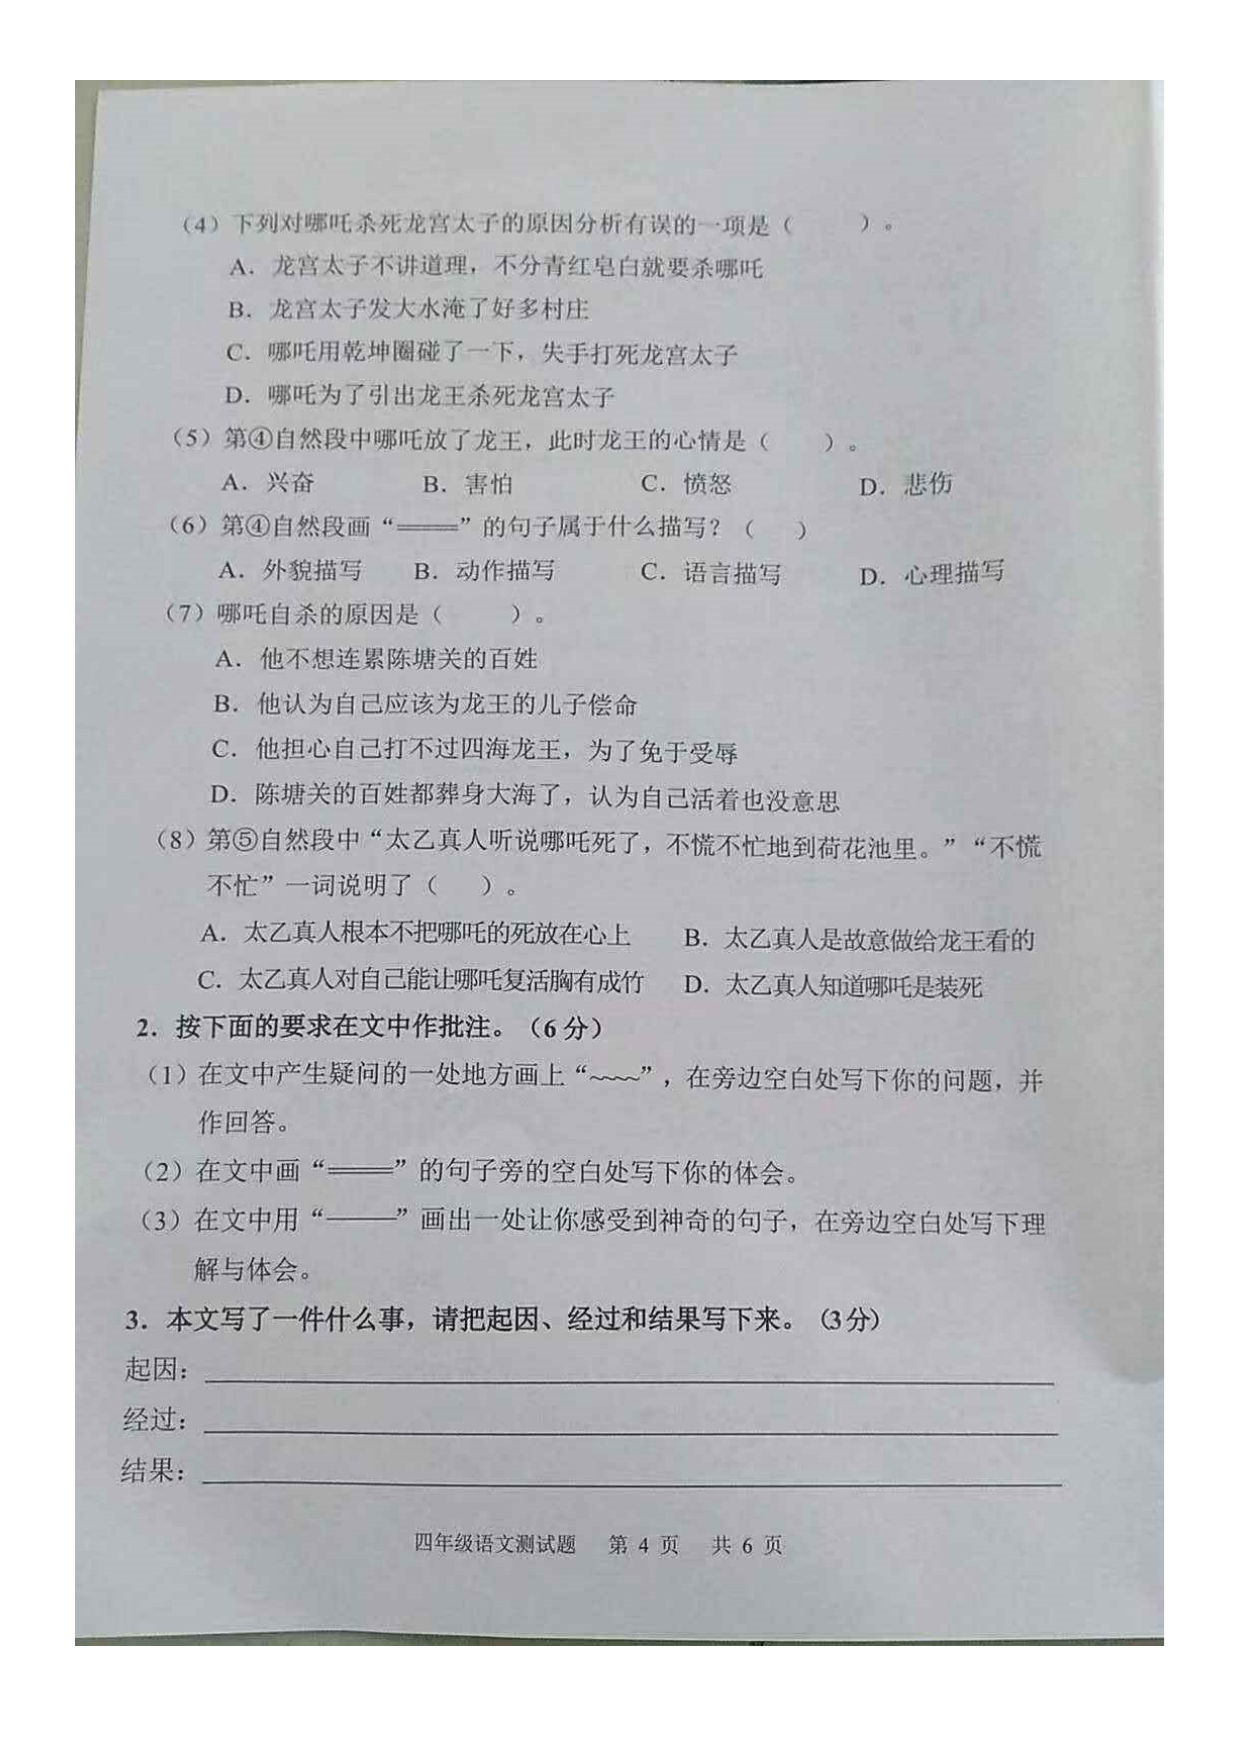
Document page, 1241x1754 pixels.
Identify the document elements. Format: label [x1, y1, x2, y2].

picture [75, 80, 1165, 1646]
